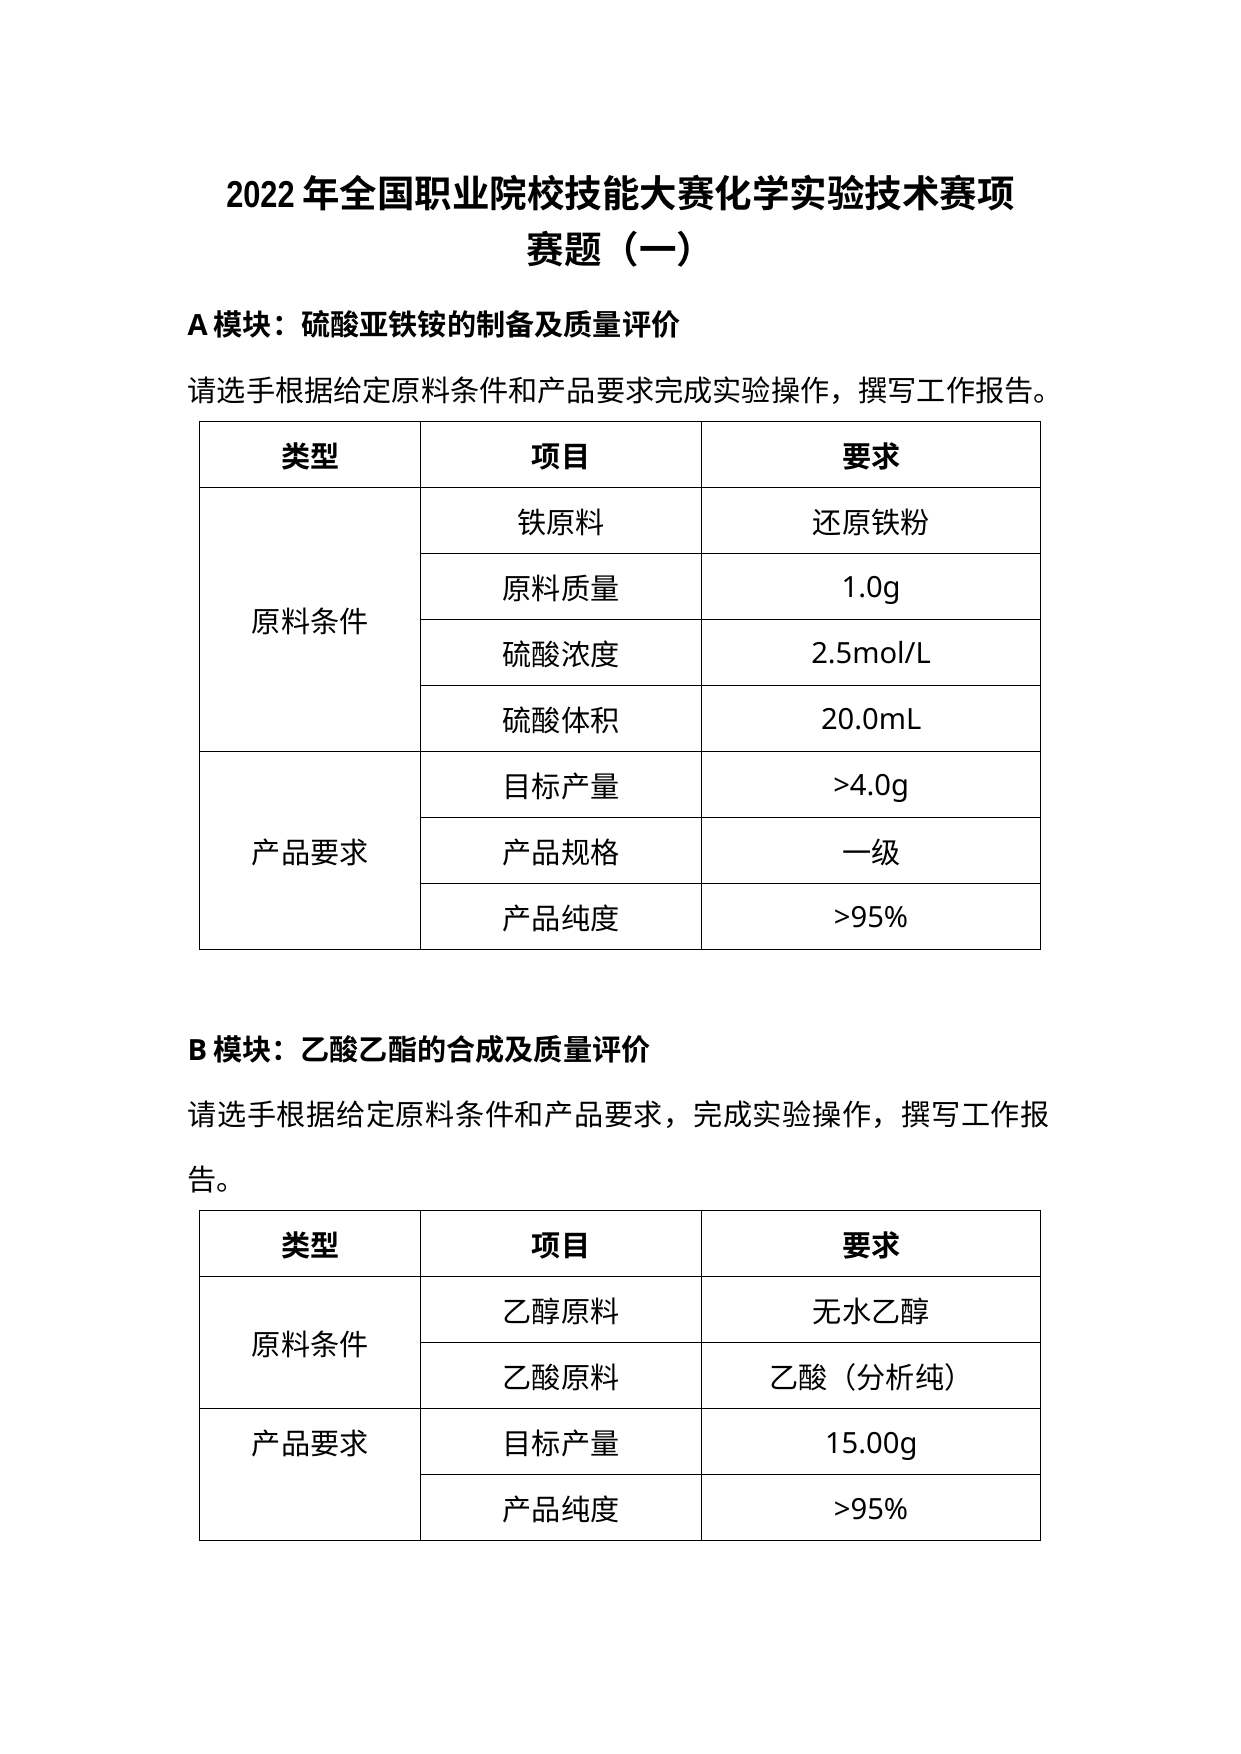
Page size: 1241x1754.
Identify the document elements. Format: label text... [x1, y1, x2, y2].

text 2022年全国职业院校技能大赛化学实验技术赛项 [187, 162, 1053, 218]
text A模块：硫酸亚铁铵的制备及质量评价 [187, 291, 1053, 356]
table_cell 原料质量 [421, 554, 701, 619]
table_cell 15.00g [702, 1409, 1040, 1474]
text 请选手根据给定原料条件和产品要求，完成实验操作，撰写工作报告。 [187, 1080, 1053, 1210]
table_header 要求 [702, 422, 1040, 487]
table_cell 目标产量 [421, 752, 701, 817]
table_cell 产品纯度 [421, 884, 701, 949]
table_cell 乙醇原料 [421, 1277, 701, 1342]
table_cell >95% [702, 1475, 1040, 1540]
table_cell 原料条件 [200, 1277, 420, 1408]
table_cell >4.0g [702, 752, 1040, 817]
table_cell 原料条件 [200, 488, 420, 751]
table_cell 产品规格 [421, 818, 701, 883]
table_cell 无水乙醇 [702, 1277, 1040, 1342]
table_cell 20.0mL [702, 686, 1040, 751]
table_cell >95% [702, 884, 1040, 949]
text 请选手根据给定原料条件和产品要求完成实验操作，撰写工作报告。 [187, 356, 1053, 421]
table_header 类型 [200, 422, 420, 487]
table_cell 目标产量 [421, 1409, 701, 1474]
table_header 项目 [421, 422, 701, 487]
text B模块：乙酸乙酯的合成及质量评价 [187, 1015, 1053, 1080]
text 赛题（一） [187, 218, 1053, 274]
table_cell 硫酸体积 [421, 686, 701, 751]
table_cell 1.0g [702, 554, 1040, 619]
table_cell 一级 [702, 818, 1040, 883]
table_cell 产品要求 [200, 752, 420, 949]
table_cell 乙酸（分析纯） [702, 1343, 1040, 1408]
table_cell 产品要求 [200, 1409, 420, 1540]
table_cell 产品纯度 [421, 1475, 701, 1540]
table_cell 乙酸原料 [421, 1343, 701, 1408]
table_cell 硫酸浓度 [421, 620, 701, 685]
table_header 类型 [200, 1211, 420, 1276]
table_cell 2.5mol/L [702, 620, 1040, 685]
table_cell 铁原料 [421, 488, 701, 553]
table_header 项目 [421, 1211, 701, 1276]
table_header 要求 [702, 1211, 1040, 1276]
table_cell 还原铁粉 [702, 488, 1040, 553]
